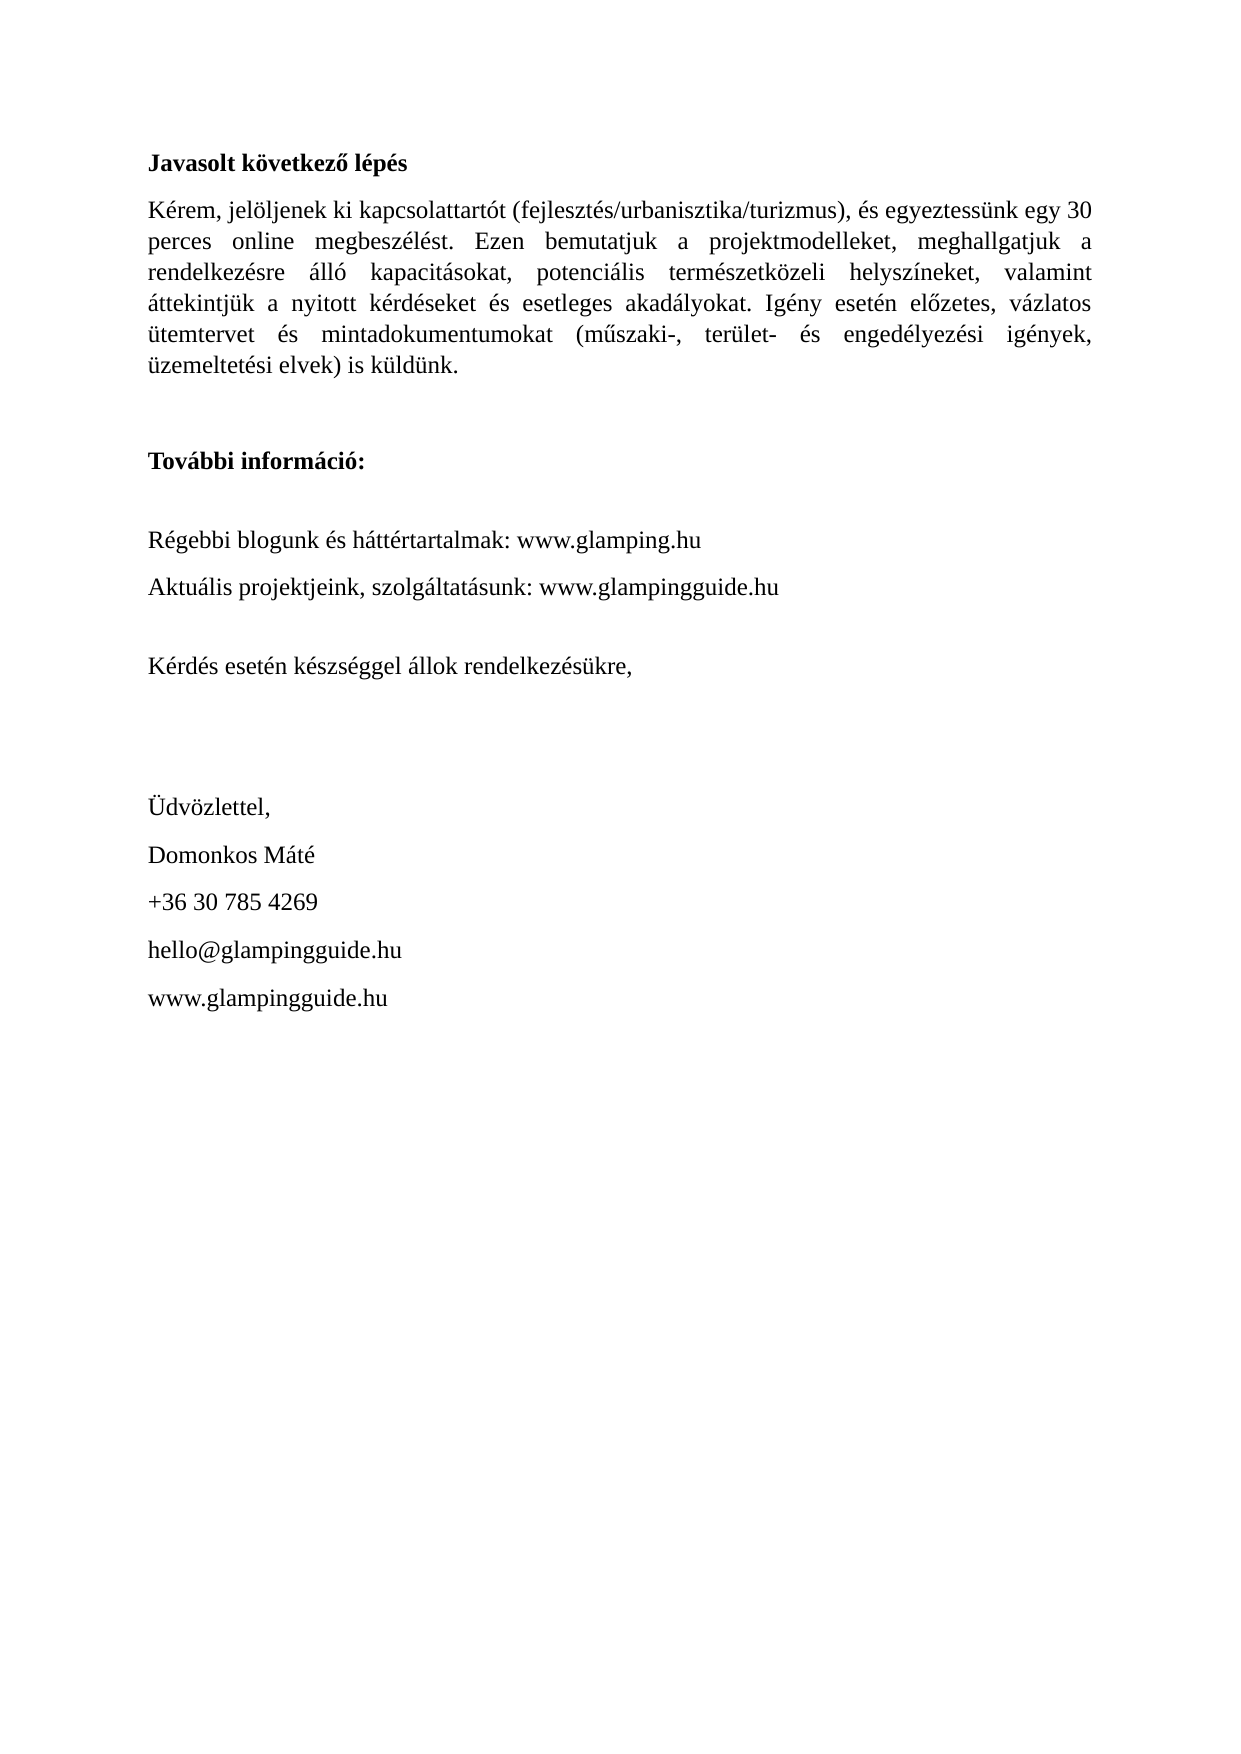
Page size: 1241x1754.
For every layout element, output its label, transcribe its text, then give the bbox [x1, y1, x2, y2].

text Régebbi blogunk és háttértartalmak: www.glamping.hu [148, 525, 1093, 553]
text hello@glampingguide.hu [148, 935, 1093, 964]
text +36 30 785 4269 [148, 887, 1093, 916]
text Üdvözlettel, [148, 792, 1093, 821]
text Kérdés esetén készséggel állok rendelkezésükre, [148, 651, 1093, 680]
text www.glampingguide.hu [148, 983, 1093, 1012]
text Kérem, jelöljenek ki kapcsolattartót (fejlesztés/urbanisztika/turizmus), és egyeztessünk egy 30 perces online megbeszélést. Ezen bemutatjuk a projektmodelleket, meghallgatjuk a rendelkezésre álló kapacitásokat, potenciális természetközeli helyszíneket, valamint áttekintjük a nyitott kérdéseket és esetleges akadályokat. Igény esetén előzetes, vázlatos ütemtervet és mintadokumentumokat (műszaki-, terület- és engedélyezési igények, üzemeltetési elvek) is küldünk. [148, 195, 1093, 379]
text Domonkos Máté [148, 840, 1093, 868]
text Javasolt következő lépés [148, 148, 1093, 176]
text További információ: [148, 446, 1093, 475]
text Aktuális projektjeink, szolgáltatásunk: www.glampingguide.hu [148, 572, 1093, 601]
